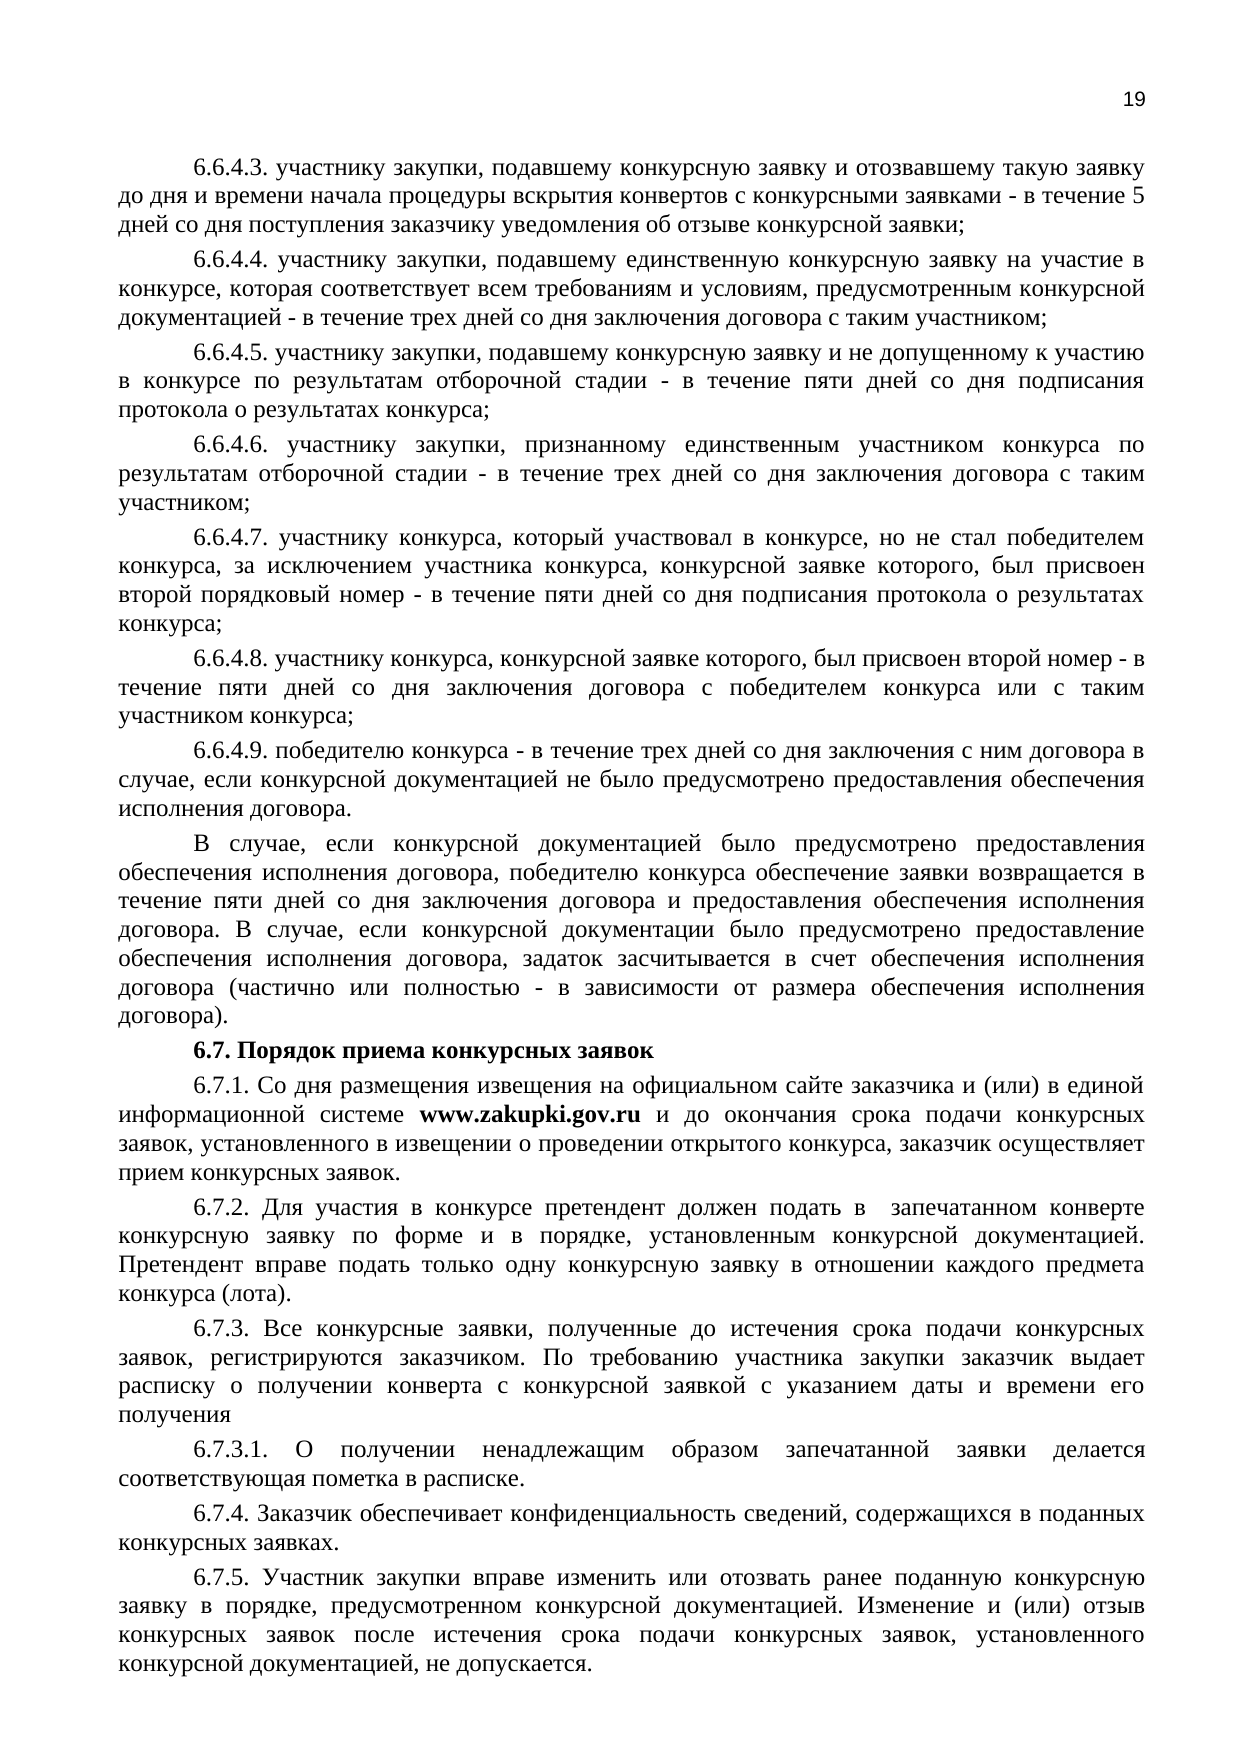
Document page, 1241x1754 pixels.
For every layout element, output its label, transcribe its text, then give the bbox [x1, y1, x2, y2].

text 6.7.3. Все конкурсные заявки, полученные до истечения срока подачи конкурсных заявок, регистрируются заказчиком. По требованию участника закупки заказчик выдает расписку о получении конверта с конкурсной заявкой с указанием даты и времени его получения [118, 1313, 1146, 1428]
text В случае, если конкурсной документацией было предусмотрено предоставления обеспечения исполнения договора, победителю конкурса обеспечение заявки возвращается в течение пяти дней со дня заключения договора и предоставления обеспечения исполнения договора. В случае, если конкурсной документации было предусмотрено предоставление обеспечения исполнения договора, задаток засчитывается в счет обеспечения исполнения договора (частично или полностью - в зависимости от размера обеспечения исполнения договора). [118, 828, 1146, 1029]
text 6.7.3.1. О получении ненадлежащим образом запечатанной заявки делается соответствующая пометка в расписке. [118, 1434, 1146, 1492]
text 6.6.4.8. участнику конкурса, конкурсной заявке которого, был присвоен второй номер - в течение пяти дней со дня заключения договора с победителем конкурса или с таким участником конкурса; [118, 643, 1146, 729]
text 6.7.5. Участник закупки вправе изменить или отозвать ранее поданную конкурсную заявку в порядке, предусмотренном конкурсной документацией. Изменение и (или) отзыв конкурсных заявок после истечения срока подачи конкурсных заявок, установленного конкурсной документацией, не допускается. [118, 1562, 1146, 1677]
text 6.6.4.3. участнику закупки, подавшему конкурсную заявку и отозвавшему такую заявку до дня и времени начала процедуры вскрытия конвертов с конкурсными заявками - в течение 5 дней со дня поступления заказчику уведомления об отзыве конкурсной заявки; [118, 152, 1146, 238]
text 6.6.4.6. участнику закупки, признанному единственным участником конкурса по результатам отборочной стадии - в течение трех дней со дня заключения договора с таким участником; [118, 429, 1146, 515]
text 6.6.4.5. участнику закупки, подавшему конкурсную заявку и не допущенному к участию в конкурсе по результатам отборочной стадии - в течение пяти дней со дня подписания протокола о результатах конкурса; [118, 337, 1146, 423]
text 6.7.1. Со дня размещения извещения на официальном сайте заказчика и (или) в единой информационной системе www.zakupki.gov.ru и до окончания срока подачи конкурсных заявок, установленного в извещении о проведении открытого конкурса, заказчик осуществляет прием конкурсных заявок. [118, 1070, 1146, 1185]
text 6.6.4.4. участнику закупки, подавшему единственную конкурсную заявку на участие в конкурсе, которая соответствует всем требованиям и условиям, предусмотренным конкурсной документацией - в течение трех дней со дня заключения договора с таким участником; [118, 244, 1146, 330]
text 6.6.4.9. победителю конкурса - в течение трех дней со дня заключения с ним договора в случае, если конкурсной документацией не было предусмотрено предоставления обеспечения исполнения договора. [118, 735, 1146, 822]
text 6.7. Порядок приема конкурсных заявок [118, 1035, 1146, 1064]
text 6.6.4.7. участнику конкурса, который участвовал в конкурсе, но не стал победителем конкурса, за исключением участника конкурса, конкурсной заявке которого, был присвоен второй порядковый номер - в течение пяти дней со дня подписания протокола о результатах конкурса; [118, 522, 1146, 637]
text 6.7.2. Для участия в конкурсе претендент должен подать в запечатанном конверте конкурсную заявку по форме и в порядке, установленным конкурсной документацией. Претендент вправе подать только одну конкурсную заявку в отношении каждого предмета конкурса (лота). [118, 1192, 1146, 1307]
text 6.7.4. Заказчик обеспечивает конфиденциальность сведений, содержащихся в поданных конкурсных заявках. [118, 1498, 1146, 1555]
